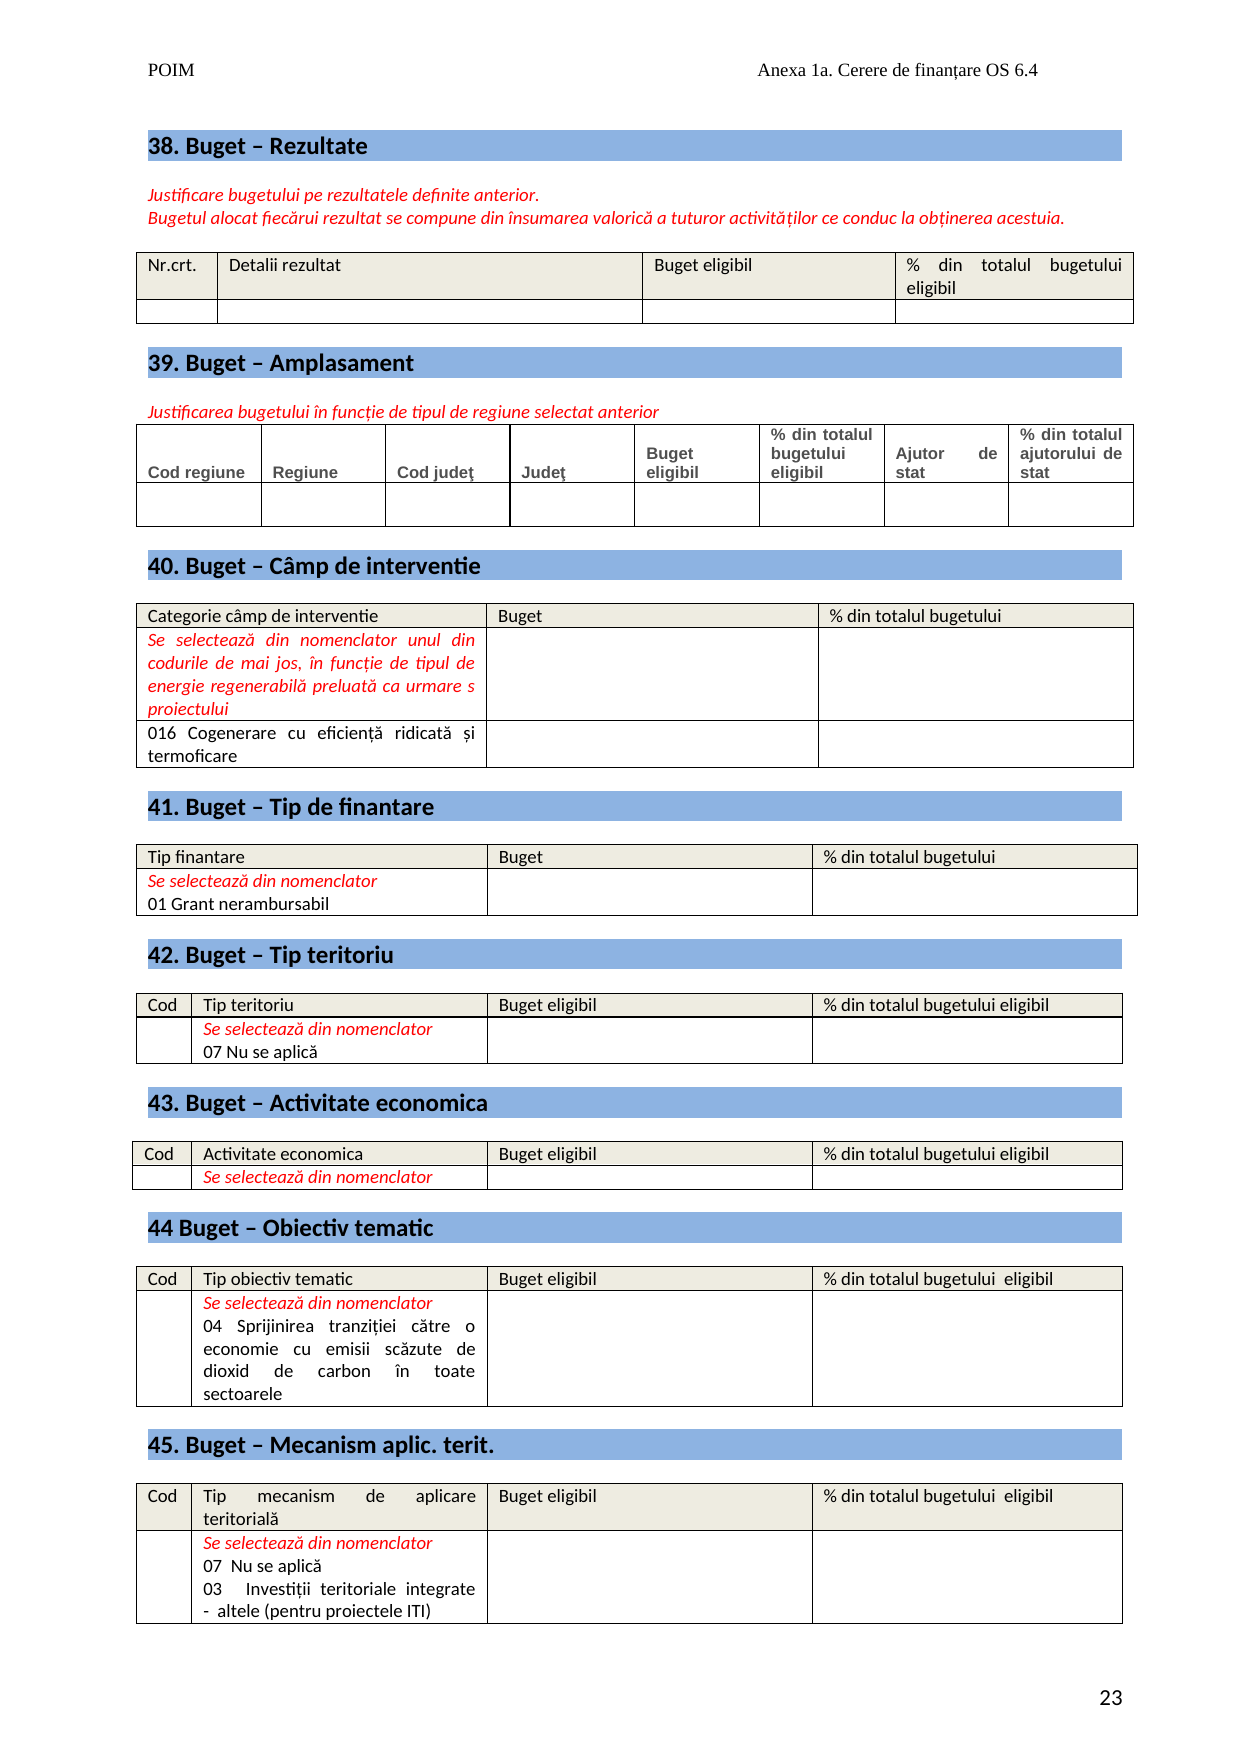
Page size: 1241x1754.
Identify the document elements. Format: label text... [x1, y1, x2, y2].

table_header Tip teritoriu [192, 994, 487, 1016]
table_cell [813, 1166, 1122, 1188]
table_header Buget eligibil [643, 253, 895, 299]
table_cell [813, 1291, 1122, 1406]
table_cell Se selectează din nomenclator 01 Grant nerambursabil [137, 869, 487, 915]
table_header Tip obiectiv tematic [192, 1267, 487, 1290]
table_cell [262, 483, 385, 526]
table_cell [643, 300, 895, 323]
table_header Buget eligibil [488, 1484, 812, 1530]
table_cell [488, 1531, 812, 1622]
table_header Buget eligibil [488, 994, 812, 1016]
table_header Detalii rezultat [218, 253, 642, 299]
subtitle 39. Buget – Amplasament [148, 347, 1122, 378]
table_cell [488, 1018, 812, 1063]
table_cell [813, 1531, 1122, 1622]
table_cell [1009, 483, 1133, 526]
table_cell [760, 483, 884, 526]
table_cell [386, 483, 509, 526]
table_header Regiune [262, 425, 385, 482]
table_header Judeţ [511, 425, 634, 482]
table_header Buget [488, 845, 812, 868]
table_cell [635, 483, 759, 526]
table_cell [137, 1291, 191, 1406]
table_header Categorie câmp de interventie [137, 604, 486, 627]
table_header Buget eligibil [635, 425, 759, 482]
table_header Cod judeţ [386, 425, 509, 482]
table_cell [488, 1291, 812, 1406]
text Bugetul alocat fiecărui rezultat se compune din însumarea valorică a tuturor activităților ce conduc la obținerea acestuia. [148, 206, 1122, 229]
table_cell [813, 869, 1137, 915]
table_header % din totalul ajutorului de stat [1009, 425, 1133, 482]
table_header Buget eligibil [488, 1142, 812, 1164]
table_header % din totalul bugetului eligibil [896, 253, 1133, 299]
table_cell [488, 869, 812, 915]
table_cell 016 Cogenerare cu eficiență ridicată și termoficare [137, 721, 486, 767]
table_header Tip mecanism de aplicare teritorială [192, 1484, 487, 1530]
table_header % din totalul bugetului eligibil [813, 994, 1122, 1016]
subtitle 45. Buget – Mecanism aplic. terit. [148, 1429, 1122, 1460]
table_cell [488, 1166, 812, 1188]
text Justificarea bugetului în funcție de tipul de regiune selectat anterior [148, 401, 1122, 423]
table_cell [819, 721, 1133, 767]
table_header Cod [137, 994, 191, 1016]
subtitle 41. Buget – Tip de finantare [148, 791, 1122, 821]
subtitle 44 Buget – Obiectiv tematic [148, 1212, 1122, 1243]
text Justificare bugetului pe rezultatele definite anterior. [148, 183, 1122, 206]
table_header Activitate economica [192, 1142, 487, 1164]
table_header Cod regiune [137, 425, 261, 482]
table_header Nr.crt. [137, 253, 217, 299]
table_header % din totalul bugetului [819, 604, 1133, 627]
table_header % din totalul bugetului [813, 845, 1137, 868]
table_cell [487, 721, 818, 767]
subtitle 40. Buget – Câmp de interventie [148, 550, 1122, 580]
table_cell Se selectează din nomenclator 07 Nu se aplică 03 Investiții teritoriale integrate - altele (pentru proiectele ITI) [192, 1531, 487, 1622]
table_cell Se selectează din nomenclator unul din codurile de mai jos, în funcție de tipul de energie regenerabilă preluată ca urmare s proiectului [137, 628, 486, 720]
table_header % din totalul bugetului eligibil [813, 1267, 1122, 1290]
table_header Cod [137, 1267, 191, 1290]
table_header % din totalul bugetului eligibil [813, 1142, 1122, 1164]
table_cell [896, 300, 1133, 323]
table_cell [137, 483, 261, 526]
table_header Ajutor de stat [885, 425, 1008, 482]
table_cell Se selectează din nomenclator 04 Sprijinirea tranziției către o economie cu emisii scăzute de dioxid de carbon în toate sectoarele [192, 1291, 487, 1406]
table_cell [137, 1018, 191, 1063]
table_header % din totalul bugetului eligibil [813, 1484, 1122, 1530]
table_header Cod [137, 1484, 191, 1530]
table_cell Se selectează din nomenclator 07 Nu se aplică [192, 1018, 487, 1063]
table_header Buget eligibil [488, 1267, 812, 1290]
table_cell [218, 300, 642, 323]
table_cell [511, 483, 634, 526]
table_cell [137, 1531, 191, 1622]
table_cell [885, 483, 1008, 526]
table_cell [137, 300, 217, 323]
table_header % din totalul bugetului eligibil [760, 425, 884, 482]
table_header Cod [133, 1142, 191, 1164]
table_cell [819, 628, 1133, 720]
table_cell [133, 1166, 191, 1188]
subtitle 38. Buget – Rezultate [148, 130, 1122, 161]
table_header Tip finantare [137, 845, 487, 868]
table_cell [813, 1018, 1122, 1063]
table_cell [487, 628, 818, 720]
table_cell Se selectează din nomenclator [192, 1166, 487, 1188]
table_header Buget [487, 604, 818, 627]
subtitle 43. Buget – Activitate economica [148, 1087, 1122, 1118]
subtitle 42. Buget – Tip teritoriu [148, 939, 1122, 969]
